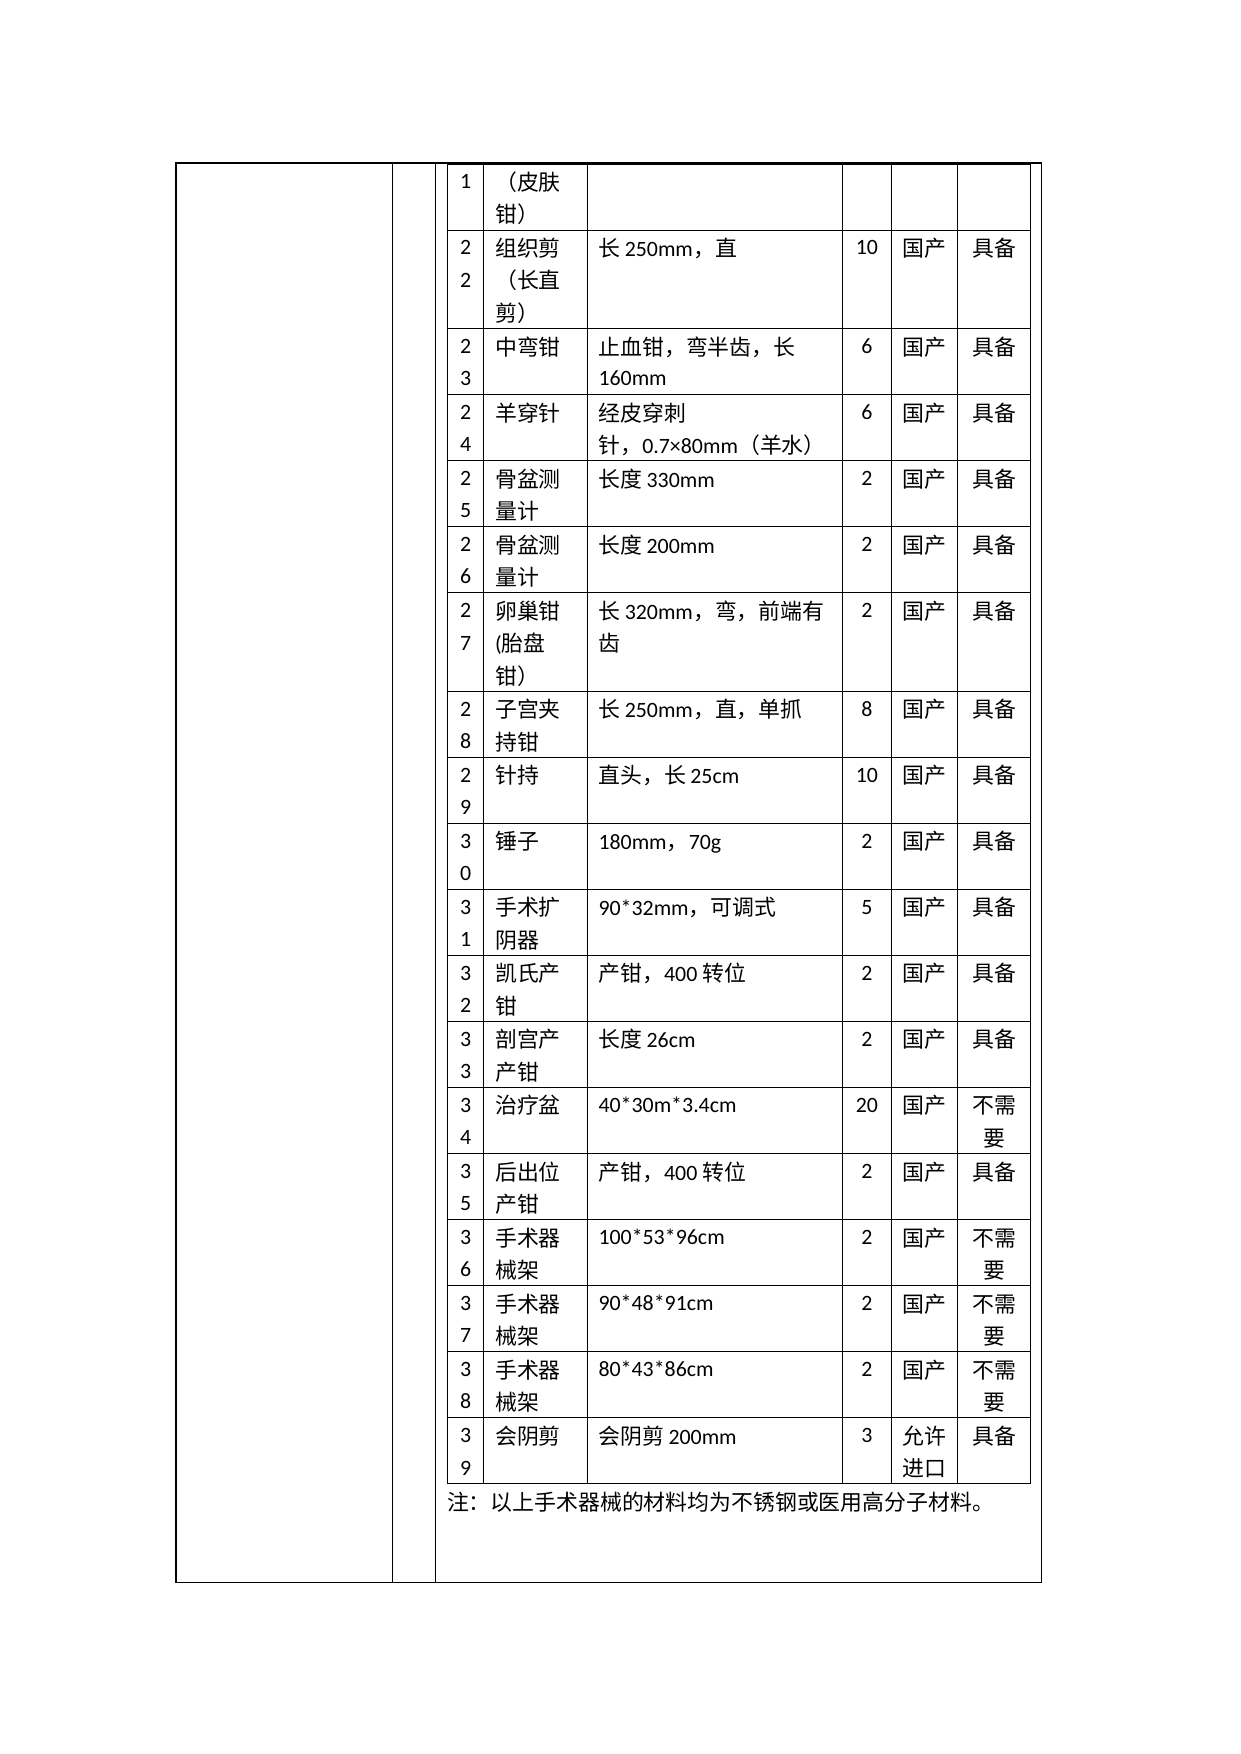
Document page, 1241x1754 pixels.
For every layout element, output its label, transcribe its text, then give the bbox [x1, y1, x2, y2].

table_cell 数量单位：个 注：以上手术器械的材料均为不锈钢或医用高分子材料。 [436, 164, 1041, 1582]
table_cell [177, 164, 392, 1582]
table_cell 1 [393, 164, 435, 1582]
